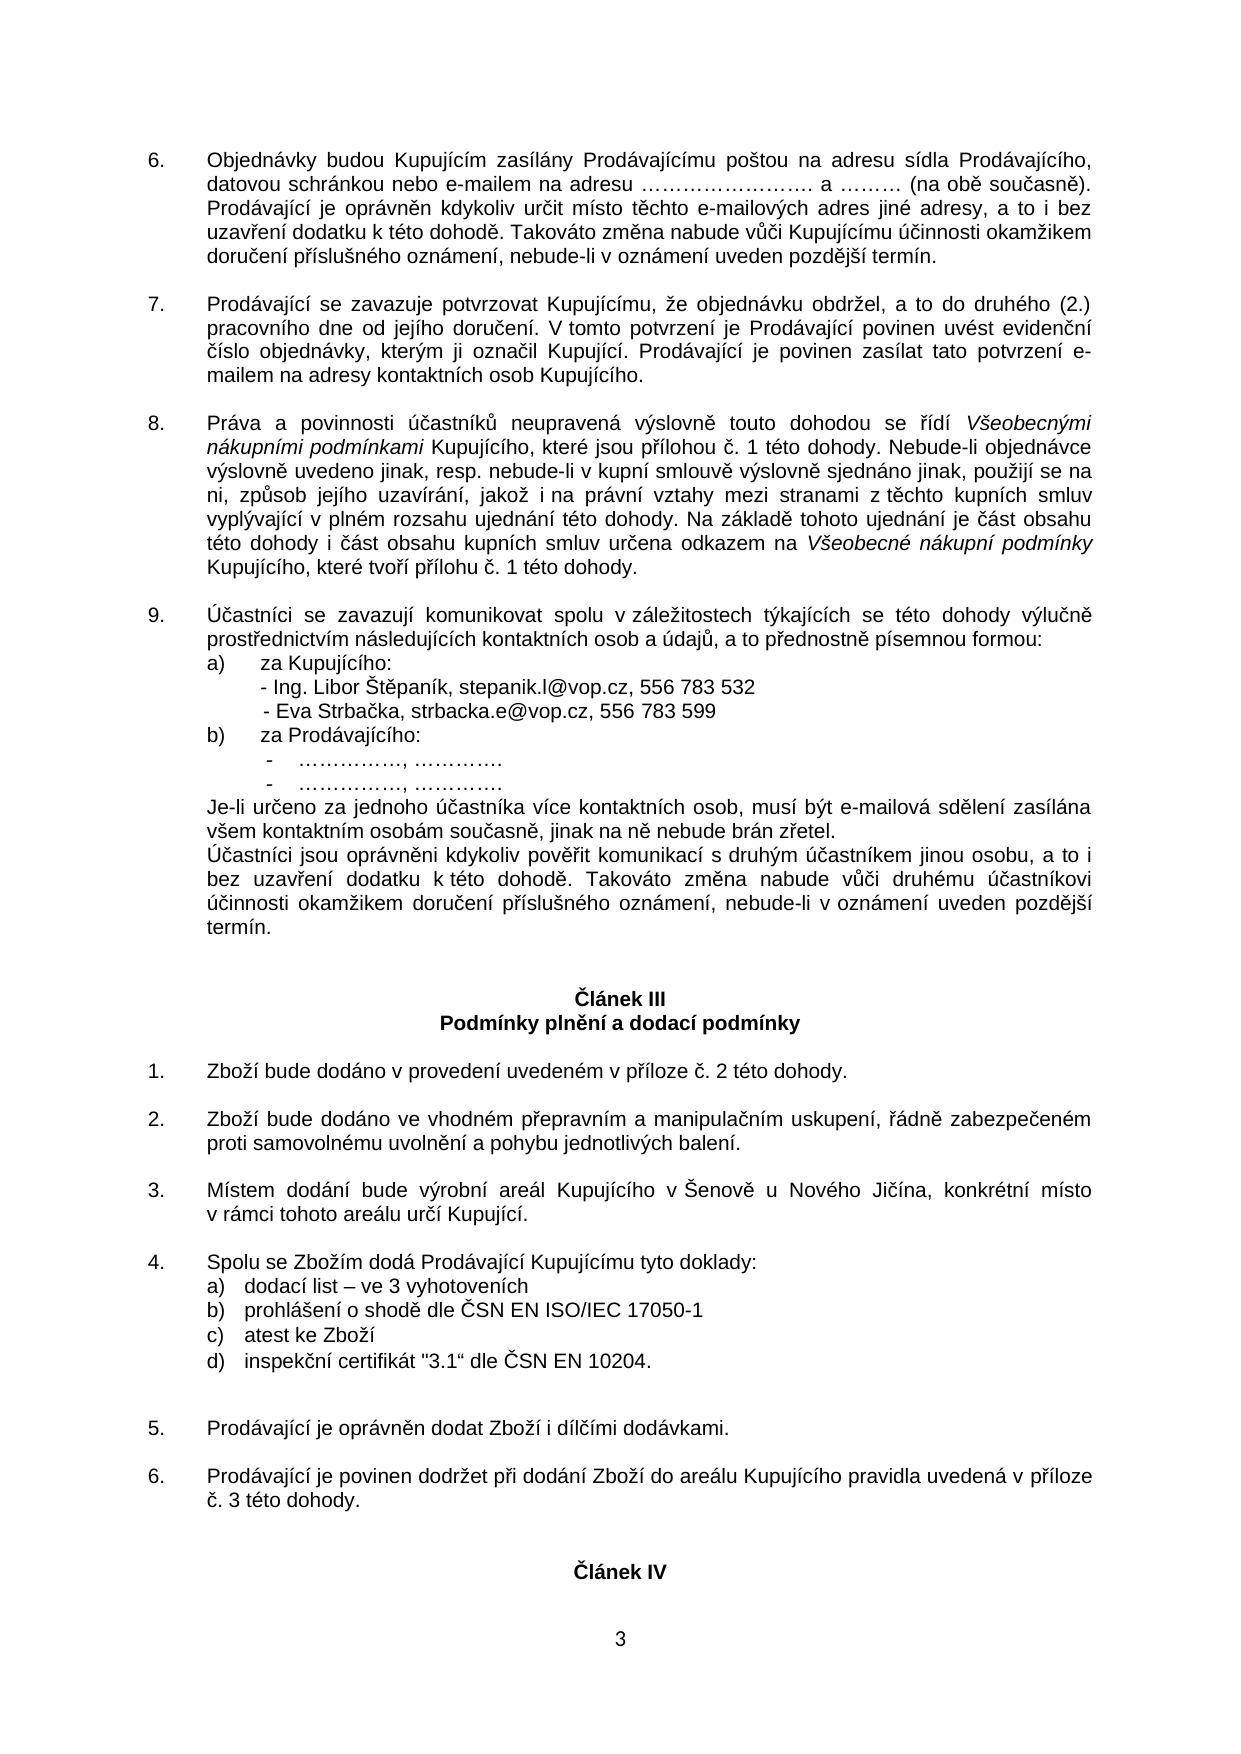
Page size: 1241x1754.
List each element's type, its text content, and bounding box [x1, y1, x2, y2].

list atest ke Zboží [207, 1323, 1093, 1347]
list Prodávající je povinen dodržet při dodání Zboží do areálu Kupujícího pravidla uvedená v příloze č. 3 této dohody. [148, 1464, 1093, 1512]
list ……………, …………. [266, 771, 1093, 795]
text Článek III [148, 987, 1093, 1011]
text Je-li určeno za jednoho účastníka více kontaktních osob, musí být e-mailová sdělení zasílána všem kontaktním osobám současně, jinak na ně nebude brán zřetel. [207, 795, 1093, 843]
list za Kupujícího: [207, 651, 1093, 675]
list ……………, …………. [266, 747, 1093, 771]
text Článek IV [148, 1560, 1093, 1584]
text - Ing. Libor Štěpaník, stepanik.l@vop.cz, 556 783 532 [260, 675, 1093, 699]
list Prodávající se zavazuje potvrzovat Kupujícímu, že objednávku obdržel, a to do druhého (2.) pracovního dne od jejího doručení. V tomto potvrzení je Prodávající povinen uvést evidenční číslo objednávky, kterým ji označil Kupující. Prodávající je povinen zasílat tato potvrzení e-mailem na adresy kontaktních osob Kupujícího. [148, 291, 1093, 387]
text - Eva Strbačka, strbacka.e@vop.cz, 556 783 599 [148, 699, 1093, 723]
list Spolu se Zbožím dodá Prodávající Kupujícímu tyto doklady: [148, 1250, 1093, 1274]
list inspekční certifikát "3.1“ dle ČSN EN 10204. [207, 1349, 1093, 1373]
list prohlášení o shodě dle ČSN EN ISO/IEC 17050-1 [207, 1298, 1093, 1322]
list Objednávky budou Kupujícím zasílány Prodávajícímu poštou na adresu sídla Prodávajícího, datovou schránkou nebo e-mailem na adresu ……………………. a ……… (na obě současně). Prodávající je oprávněn kdykoliv určit místo těchto e-mailových adres jiné adresy, a to i bez uzavření dodatku k této dohodě. Takováto změna nabude vůči Kupujícímu účinnosti okamžikem doručení příslušného oznámení, nebude-li v oznámení uveden pozdější termín. [148, 148, 1093, 267]
list Účastníci se zavazují komunikovat spolu v záležitostech týkajících se této dohody výlučně prostřednictvím následujících kontaktních osob a údajů, a to přednostně písemnou formou: [148, 603, 1093, 651]
list dodací list – ve 3 vyhotoveních [207, 1274, 1093, 1298]
list Práva a povinnosti účastníků neupravená výslovně touto dohodou se řídí Všeobecnými nákupními podmínkami Kupujícího, které jsou přílohou č. 1 této dohody. Nebude-li objednávce výslovně uvedeno jinak, resp. nebude-li v kupní smlouvě výslovně sjednáno jinak, použijí se na ni, způsob jejího uzavírání, jakož i na právní vztahy mezi stranami z těchto kupních smluv vyplývající v plném rozsahu ujednání této dohody. Na základě tohoto ujednání je část obsahu této dohody i část obsahu kupních smluv určena odkazem na Všeobecné nákupní podmínky Kupujícího, které tvoří přílohu č. 1 této dohody. [148, 411, 1093, 579]
text Účastníci jsou oprávněni kdykoliv pověřit komunikací s druhým účastníkem jinou osobu, a to i bez uzavření dodatku k této dohodě. Takováto změna nabude vůči druhému účastníkovi účinnosti okamžikem doručení příslušného oznámení, nebude-li v oznámení uveden pozdější termín. [207, 843, 1093, 939]
list Zboží bude dodáno v provedení uvedeném v příloze č. 2 této dohody. [148, 1058, 1093, 1082]
list Prodávající je oprávněn dodat Zboží i dílčími dodávkami. [148, 1416, 1093, 1440]
text Podmínky plnění a dodací podmínky [148, 1011, 1093, 1034]
list Místem dodání bude výrobní areál Kupujícího v Šenově u Nového Jičína, konkrétní místo v rámci tohoto areálu určí Kupující. [148, 1178, 1093, 1226]
list Zboží bude dodáno ve vhodném přepravním a manipulačním uskupení, řádně zabezpečeném proti samovolnému uvolnění a pohybu jednotlivých balení. [148, 1106, 1093, 1154]
list za Prodávajícího: [207, 723, 1093, 747]
